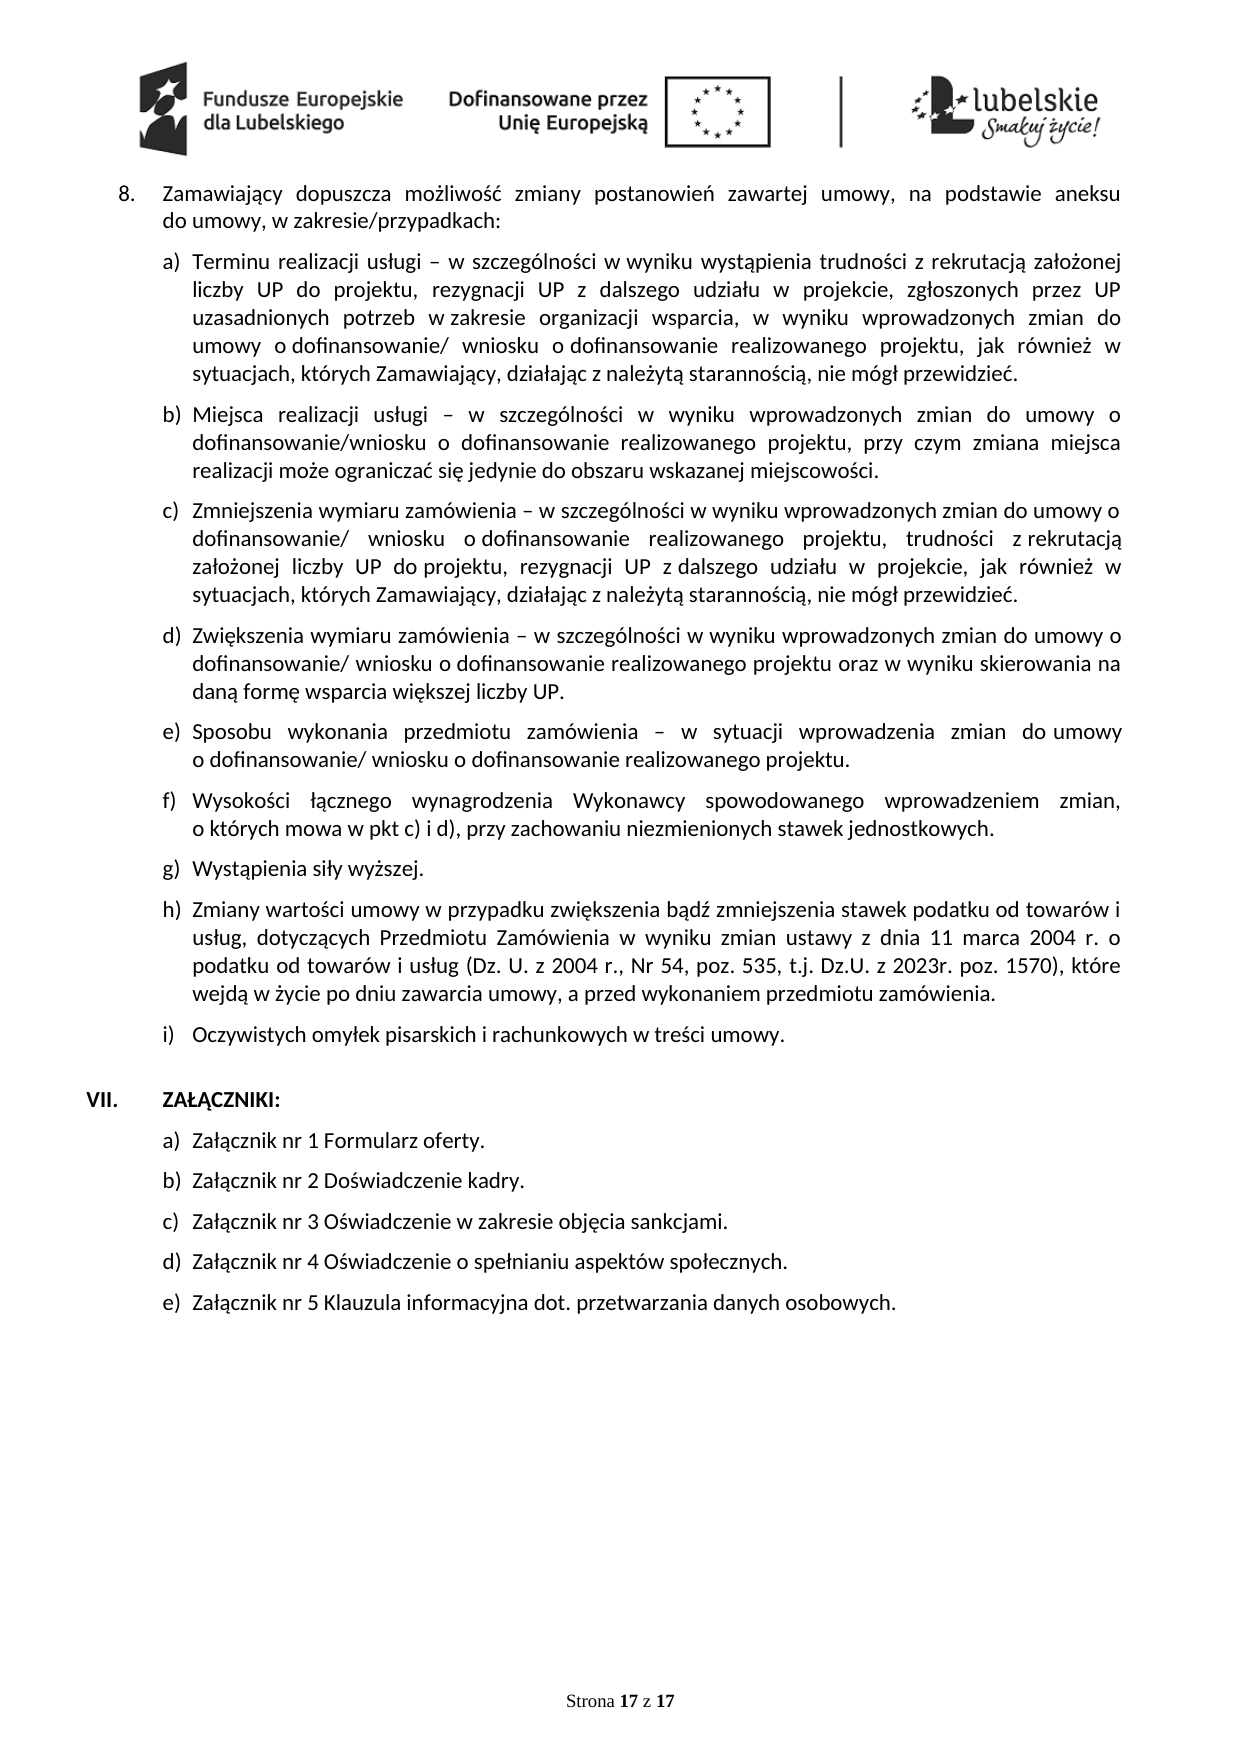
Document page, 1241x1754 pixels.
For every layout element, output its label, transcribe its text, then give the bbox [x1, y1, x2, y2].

list Załącznik nr 3 Oświadczenie w zakresie objęcia sankcjami. [162, 1207, 1122, 1235]
list Załącznik nr 1 Formularz oferty. [162, 1126, 1122, 1154]
list Wystąpienia siły wyższej. [162, 854, 1122, 883]
list Zmniejszenia wymiaru zamówienia – w szczególności w wyniku wprowadzonych zmian do umowy o dofinansowanie/ wniosku o dofinansowanie realizowanego projektu, trudności z rekrutacją założonej liczby UP do projektu, rezygnacji UP z dalszego udziału w projekcie, jak również w sytuacjach, których Zamawiający, działając z należytą starannością, nie mógł przewidzieć. [162, 496, 1122, 608]
list Wysokości łącznego wynagrodzenia Wykonawcy spowodowanego wprowadzeniem zmian, o których mowa w pkt c) i d), przy zachowaniu niezmienionych stawek jednostkowych. [162, 786, 1122, 842]
list Załącznik nr 4 Oświadczenie o spełnianiu aspektów społecznych. [162, 1247, 1122, 1275]
list Załączniki: [118, 1085, 1122, 1113]
list Oczywistych omyłek pisarskich i rachunkowych w treści umowy. [162, 1020, 1122, 1048]
list Zwiększenia wymiaru zamówienia – w szczególności w wyniku wprowadzonych zmian do umowy o dofinansowanie/ wniosku o dofinansowanie realizowanego projektu oraz w wyniku skierowania na daną formę wsparcia większej liczby UP. [162, 621, 1122, 705]
list Zamawiający dopuszcza możliwość zmiany postanowień zawartej umowy, na podstawie aneksu do umowy, w zakresie/przypadkach: [118, 179, 1122, 235]
list Miejsca realizacji usługi – w szczególności w wyniku wprowadzonych zmian do umowy o dofinansowanie/wniosku o dofinansowanie realizowanego projektu, przy czym zmiana miejsca realizacji może ograniczać się jedynie do obszaru wskazanej miejscowości. [162, 400, 1122, 484]
list Terminu realizacji usługi – w szczególności w wyniku wystąpienia trudności z rekrutacją założonej liczby UP do projektu, rezygnacji UP z dalszego udziału w projekcie, zgłoszonych przez UP uzasadnionych potrzeb w zakresie organizacji wsparcia, w wyniku wprowadzonych zmian do umowy o dofinansowanie/ wniosku o dofinansowanie realizowanego projektu, jak również w sytuacjach, których Zamawiający, działając z należytą starannością, nie mógł przewidzieć. [162, 247, 1122, 387]
list Zmiany wartości umowy w przypadku zwiększenia bądź zmniejszenia stawek podatku od towarów i usług, dotyczących Przedmiotu Zamówienia w wyniku zmian ustawy z dnia 11 marca 2004 r. o podatku od towarów i usług (Dz. U. z 2004 r., Nr 54, poz. 535, t.j. Dz.U. z 2023r. poz. 1570), które wejdą w życie po dniu zawarcia umowy, a przed wykonaniem przedmiotu zamówienia. [162, 895, 1122, 1007]
list Załącznik nr 2 Doświadczenie kadry. [162, 1166, 1122, 1194]
picture [118, 41, 1123, 179]
list Sposobu wykonania przedmiotu zamówienia – w sytuacji wprowadzenia zmian do umowy o dofinansowanie/ wniosku o dofinansowanie realizowanego projektu. [162, 717, 1122, 773]
list Załącznik nr 5 Klauzula informacyjna dot. przetwarzania danych osobowych. [162, 1288, 1122, 1316]
